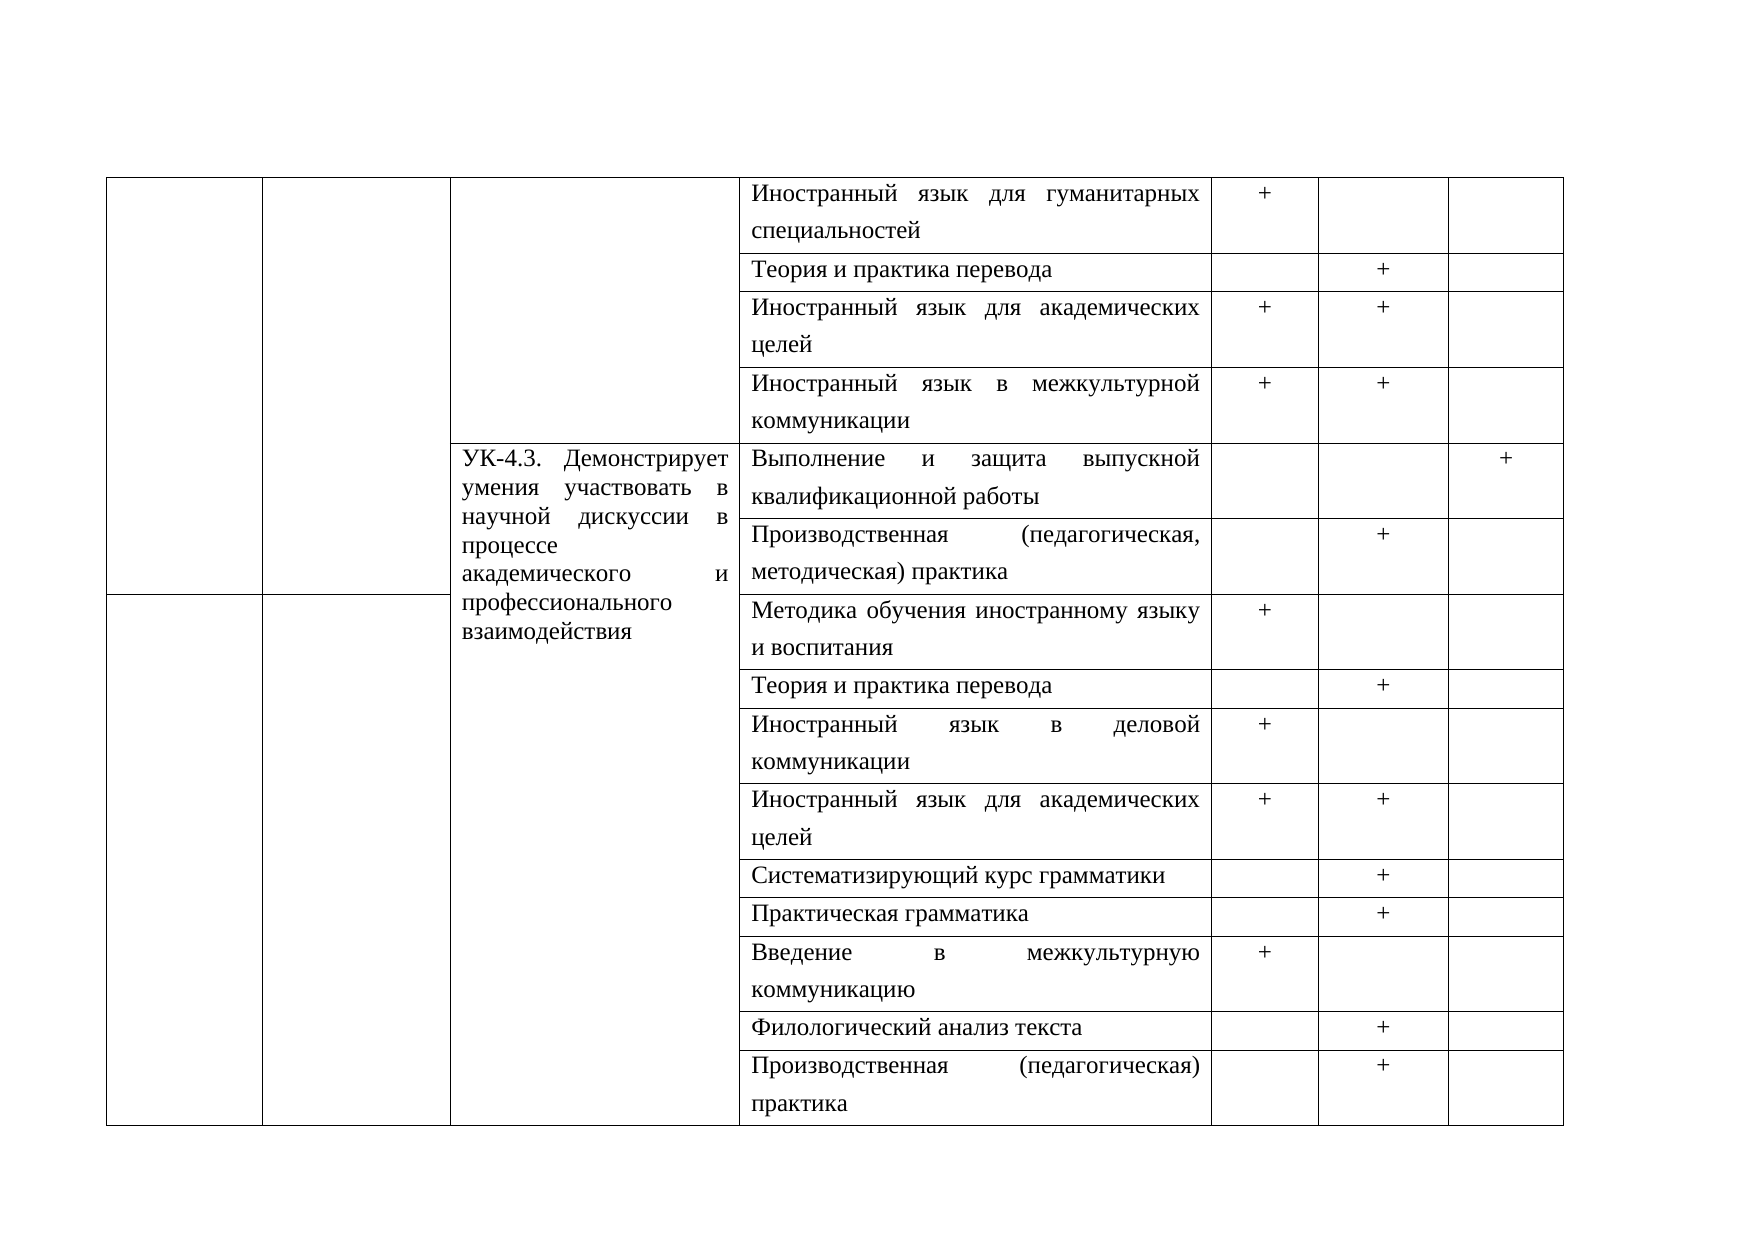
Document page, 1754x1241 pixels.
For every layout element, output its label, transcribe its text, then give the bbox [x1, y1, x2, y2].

table_cell + [1212, 937, 1318, 1011]
table_cell + [1319, 1051, 1448, 1125]
table_cell [1212, 254, 1318, 291]
table_cell + [1319, 898, 1448, 936]
table_cell Введение в межкультурную коммуникацию [740, 937, 1211, 1011]
table_cell [1449, 292, 1563, 367]
table_cell [1319, 709, 1448, 783]
table_cell + [1319, 254, 1448, 291]
table_cell Производственная (педагогическая, методическая) практика [740, 519, 1211, 594]
table_cell + [1319, 519, 1448, 594]
table_cell [1449, 368, 1563, 442]
table_cell + [1319, 1012, 1448, 1049]
table_cell + [1319, 670, 1448, 708]
table_cell + [1212, 784, 1318, 859]
table_cell [1449, 898, 1563, 936]
table_cell [1449, 670, 1563, 708]
table_cell [1449, 178, 1563, 253]
table_cell УК-4.3. Демонстрирует умения участвовать в научной дискуссии в процессе академического и профессионального взаимодействия [451, 444, 739, 1125]
table_cell Систематизирующий курс грамматики [740, 860, 1211, 897]
table_cell + [1449, 444, 1563, 518]
table_cell [1449, 1012, 1563, 1049]
table_cell [1319, 937, 1448, 1011]
table_cell [1449, 860, 1563, 897]
table_cell Практическая грамматика [740, 898, 1211, 936]
table_cell [1449, 595, 1563, 669]
table_cell Иностранный язык для гуманитарных специальностей [740, 178, 1211, 253]
table_cell Иностранный язык для академических целей [740, 292, 1211, 367]
table_cell [1319, 595, 1448, 669]
table_cell Иностранный язык в межкультурной коммуникации [740, 368, 1211, 442]
table_cell [1212, 444, 1318, 518]
table_cell + [1319, 368, 1448, 442]
table_cell [1319, 444, 1448, 518]
table_cell + [1212, 178, 1318, 253]
table_cell + [1319, 292, 1448, 367]
table_cell + [1212, 595, 1318, 669]
table_cell + [1319, 784, 1448, 859]
table_cell [1449, 709, 1563, 783]
table_cell + [1319, 860, 1448, 897]
table_cell [1449, 937, 1563, 1011]
table_cell [1212, 1051, 1318, 1125]
table_cell [1212, 1012, 1318, 1049]
table_cell Филологический анализ текста [740, 1012, 1211, 1049]
table_cell [1449, 784, 1563, 859]
table_cell [263, 595, 450, 1125]
table_cell [1449, 1051, 1563, 1125]
table_cell [1449, 254, 1563, 291]
table_cell Производственная (педагогическая) практика [740, 1051, 1211, 1125]
table_cell + [1212, 368, 1318, 442]
table_cell Теория и практика перевода [740, 670, 1211, 708]
table_cell Иностранный язык в деловой коммуникации [740, 709, 1211, 783]
table_cell + [1212, 709, 1318, 783]
table_cell + [1212, 292, 1318, 367]
table_cell [1212, 670, 1318, 708]
table_cell [1212, 860, 1318, 897]
table_cell [1449, 519, 1563, 594]
table_cell Иностранный язык для академических целей [740, 784, 1211, 859]
table_cell [1212, 519, 1318, 594]
table_cell [107, 595, 262, 1125]
table_cell [1319, 178, 1448, 253]
table_cell [1212, 898, 1318, 936]
table_cell Выполнение и защита выпускной квалификационной работы [740, 444, 1211, 518]
table_cell Теория и практика перевода [740, 254, 1211, 291]
table_cell Методика обучения иностранному языку и воспитания [740, 595, 1211, 669]
